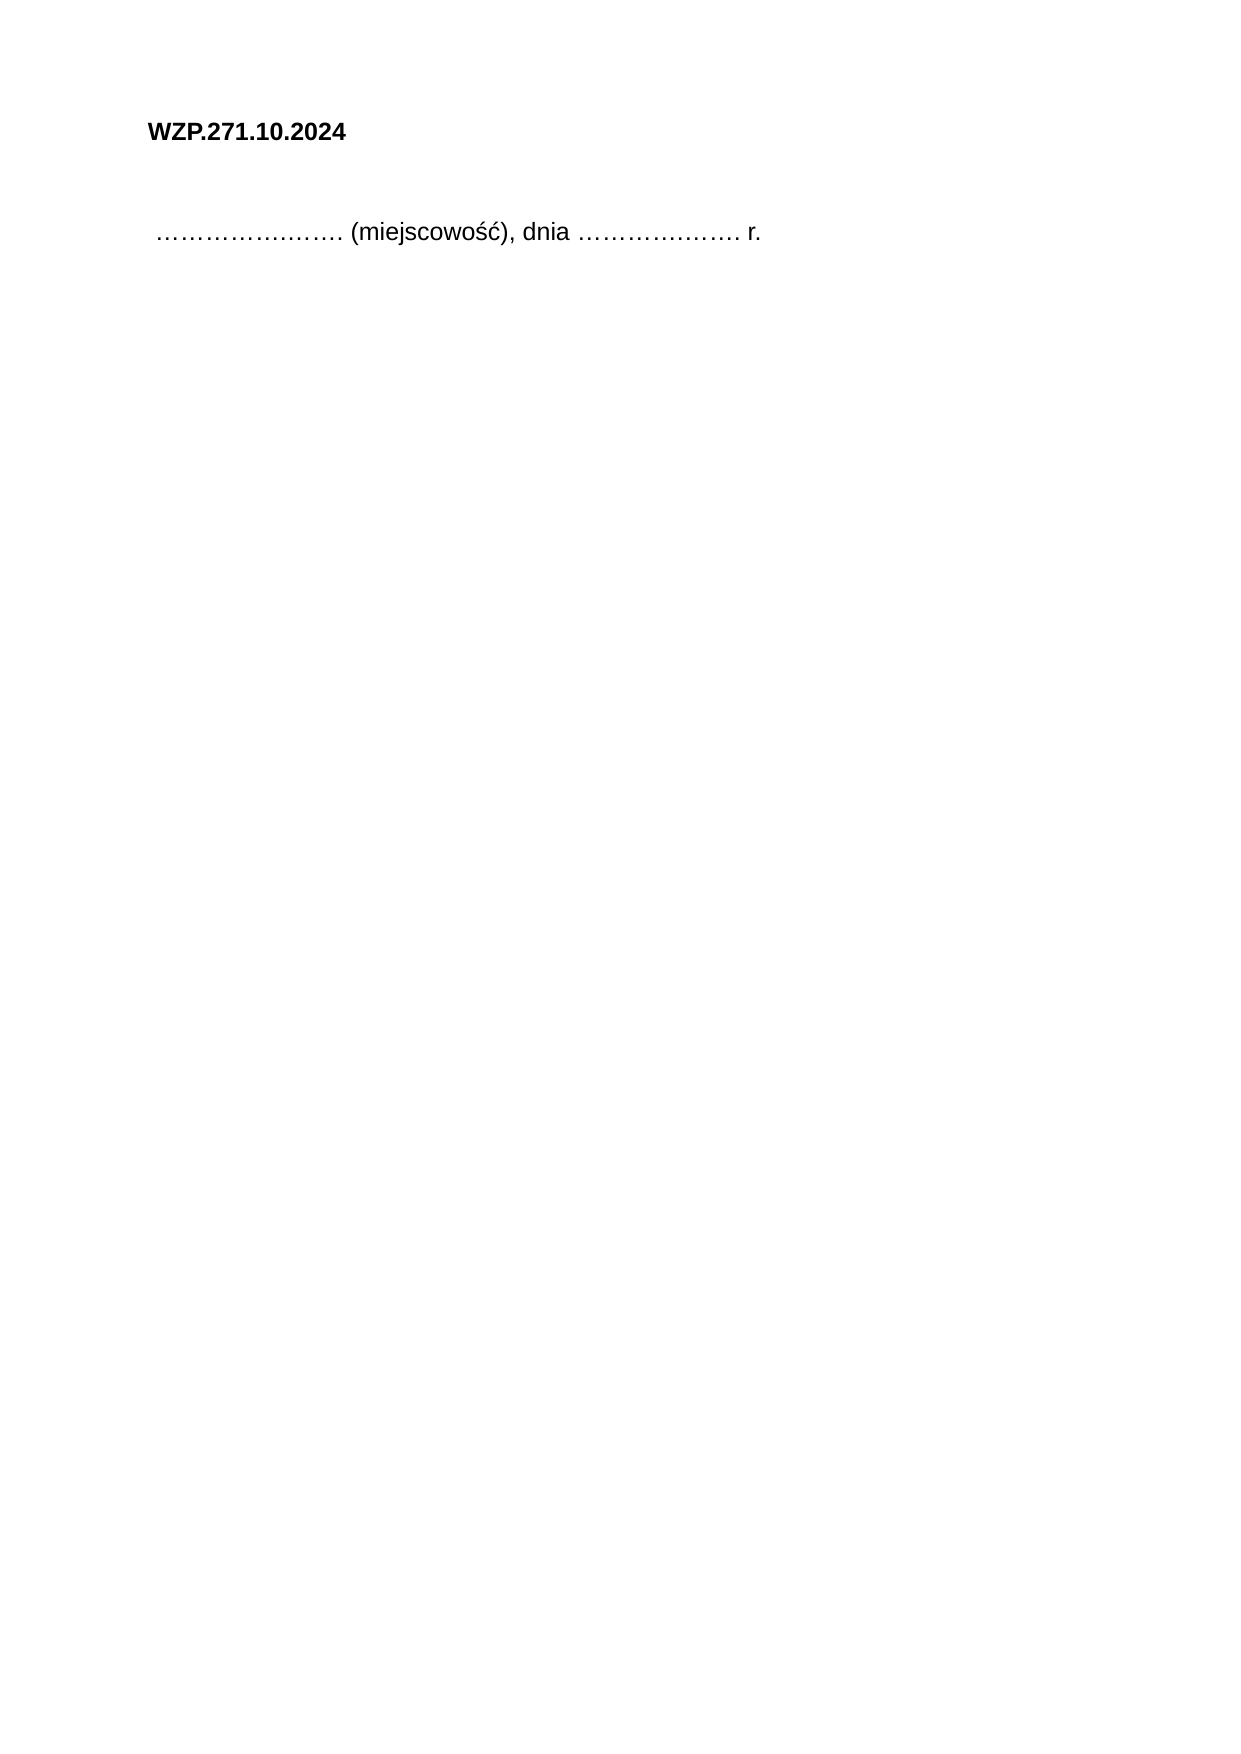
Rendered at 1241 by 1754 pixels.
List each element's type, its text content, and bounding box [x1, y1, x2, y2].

text …………….……. (miejscowość), dnia ………….……. r. [148, 216, 1093, 245]
